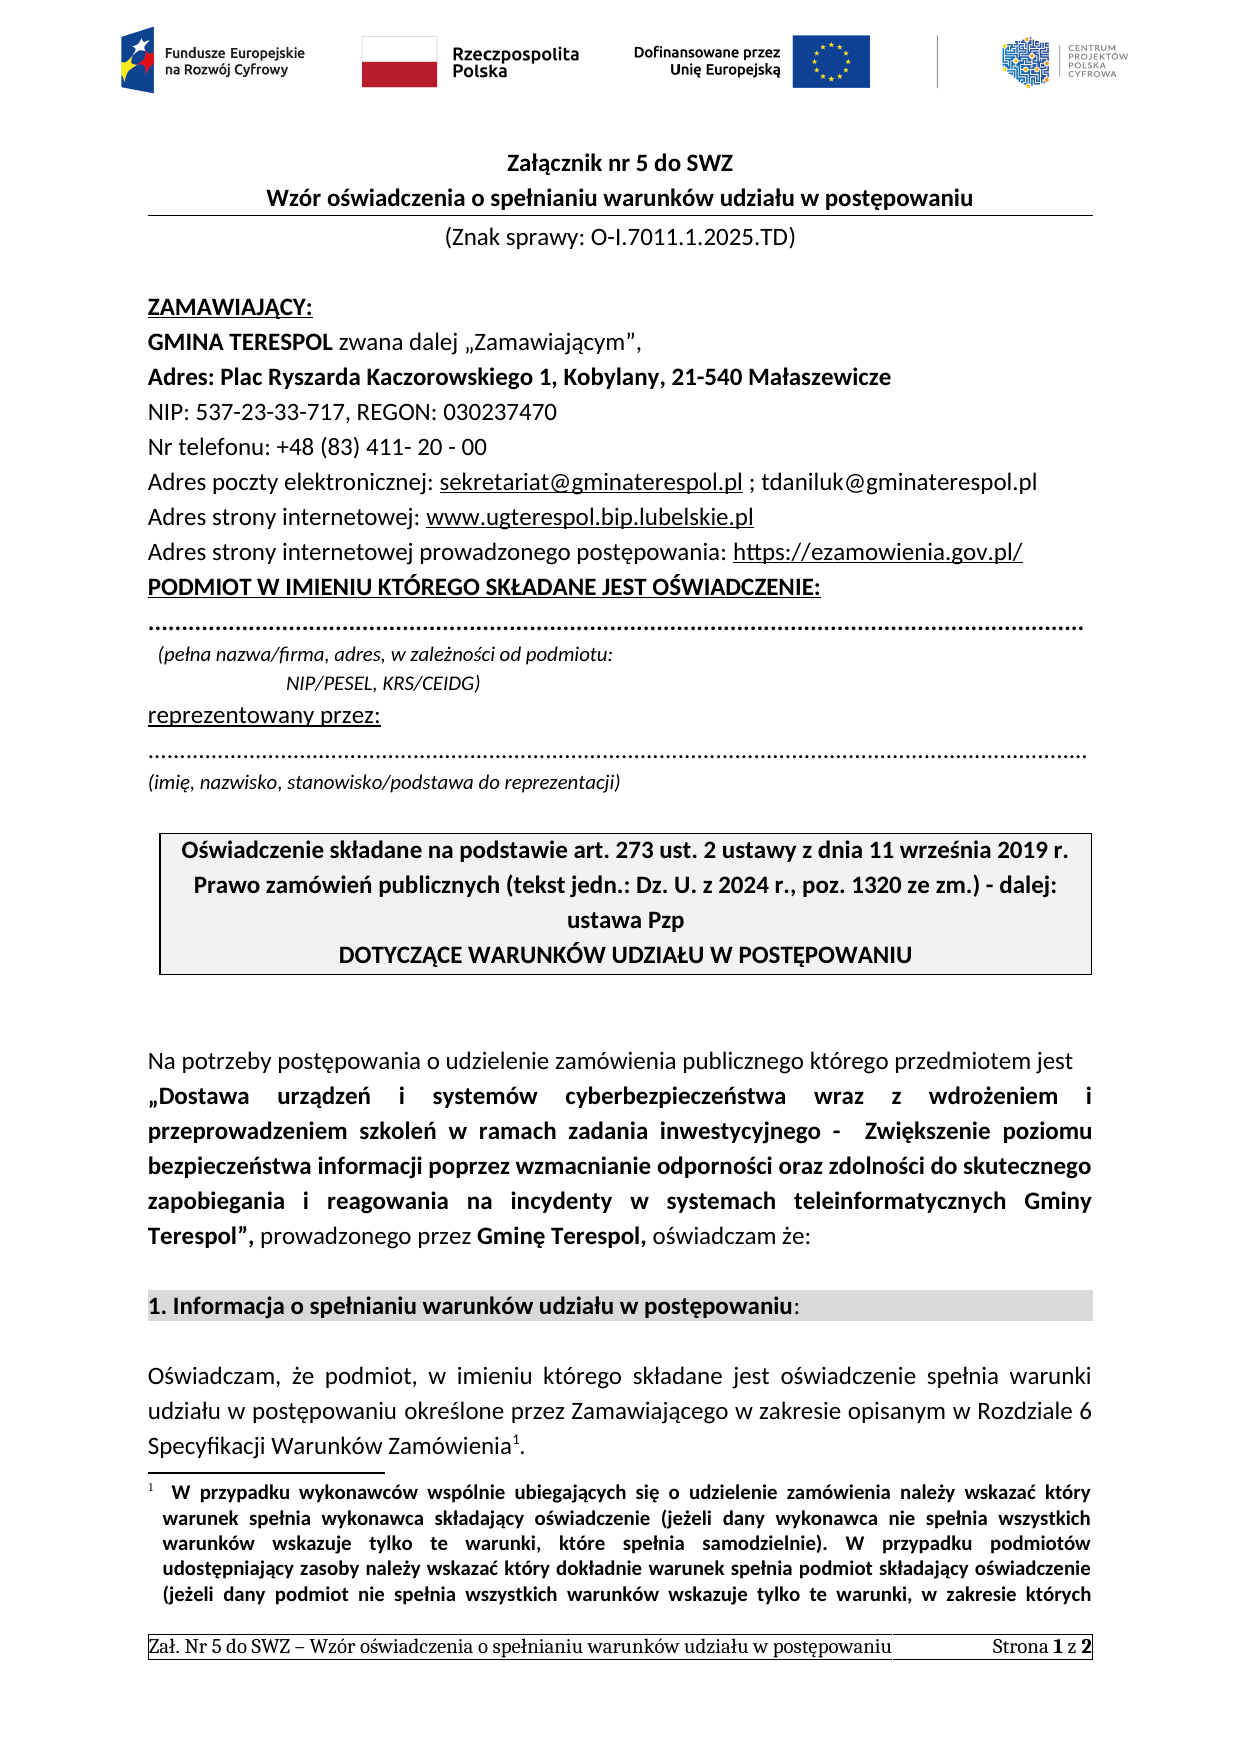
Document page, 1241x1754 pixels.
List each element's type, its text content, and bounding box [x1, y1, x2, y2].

text Oświadczam, że podmiot, w imieniu którego składane jest oświadczenie spełnia warunki udziału w postępowaniu określone przez Zamawiającego w zakresie opisanym w Rozdziale 6 Specyfikacji Warunków Zamówienia. [148, 1360, 1093, 1461]
text Adres strony internetowej prowadzonego postępowania: https://ezamowienia.gov.pl/ [148, 536, 1093, 566]
text Nr telefonu: +48 (83) 411- 20 - 00 [148, 431, 1093, 461]
text Adres: Plac Ryszarda Kaczorowskiego 1, Kobylany, 21-540 Małaszewicze [148, 361, 1093, 391]
text Na potrzeby postępowania o udzielenie zamówienia publicznego którego przedmiotem jest [148, 1045, 1093, 1076]
text ............................................................................................................................................ [148, 606, 1093, 636]
text ..................................................................................................................................................... [148, 734, 1093, 764]
text NIP: 537-23-33-717, REGON: 030237470 [148, 396, 1093, 426]
text 1. Informacja o spełnianiu warunków udziału w postępowaniu: [148, 1290, 1093, 1321]
text reprezentowany przez: [148, 699, 1093, 729]
text PODMIOT W IMIENIU KTÓREGO SKŁADANE JEST OŚWIADCZENIE: [148, 571, 1093, 601]
text (imię, nazwisko, stanowisko/podstawa do reprezentacji) [148, 769, 1093, 794]
text „Dostawa urządzeń i systemów cyberbezpieczeństwa wraz z wdrożeniem i przeprowadzeniem szkoleń w ramach zadania inwestycyjnego - Zwiększenie poziomu bezpieczeństwa informacji poprzez wzmacnianie odporności oraz zdolności do skutecznego zapobiegania i reagowania na incydenty w systemach teleinformatycznych Gminy Terespol”, prowadzonego przez Gminę Terespol, oświadczam że: [148, 1080, 1093, 1251]
picture [99, 4, 1161, 115]
text Wzór oświadczenia o spełnianiu warunków udziału w postępowaniu [148, 183, 1093, 215]
text ZAMAWIAJĄCY: [148, 291, 1093, 321]
text (pełna nazwa/firma, adres, w zależności od podmiotu: NIP/PESEL, KRS/CEIDG) [148, 641, 621, 695]
text (Znak sprawy: O-I.7011.1.2025.TD) [148, 221, 1093, 251]
text Adres strony internetowej: www.ugterespol.bip.lubelskie.pl [148, 501, 1093, 531]
text GMINA TERESPOL zwana dalej „Zamawiającym”, [148, 326, 1093, 356]
text Załącznik nr 5 do SWZ [148, 148, 1093, 178]
table_header Oświadczenie składane na podstawie art. 273 ust. 2 ustawy z dnia 11 września 2019 r. Prawo zamówień publicznych (tekst jedn.: Dz. U. z 2024 r., poz. 1320 ze zm.) - dalej: ustawa Pzp DOTYCZĄCE WARUNKÓW UDZIAŁU W POSTĘPOWANIU [161, 834, 1091, 974]
text Adres poczty elektronicznej: sekretariat@gminaterespol.pl ; tdaniluk@gminaterespol.pl [148, 466, 1093, 496]
